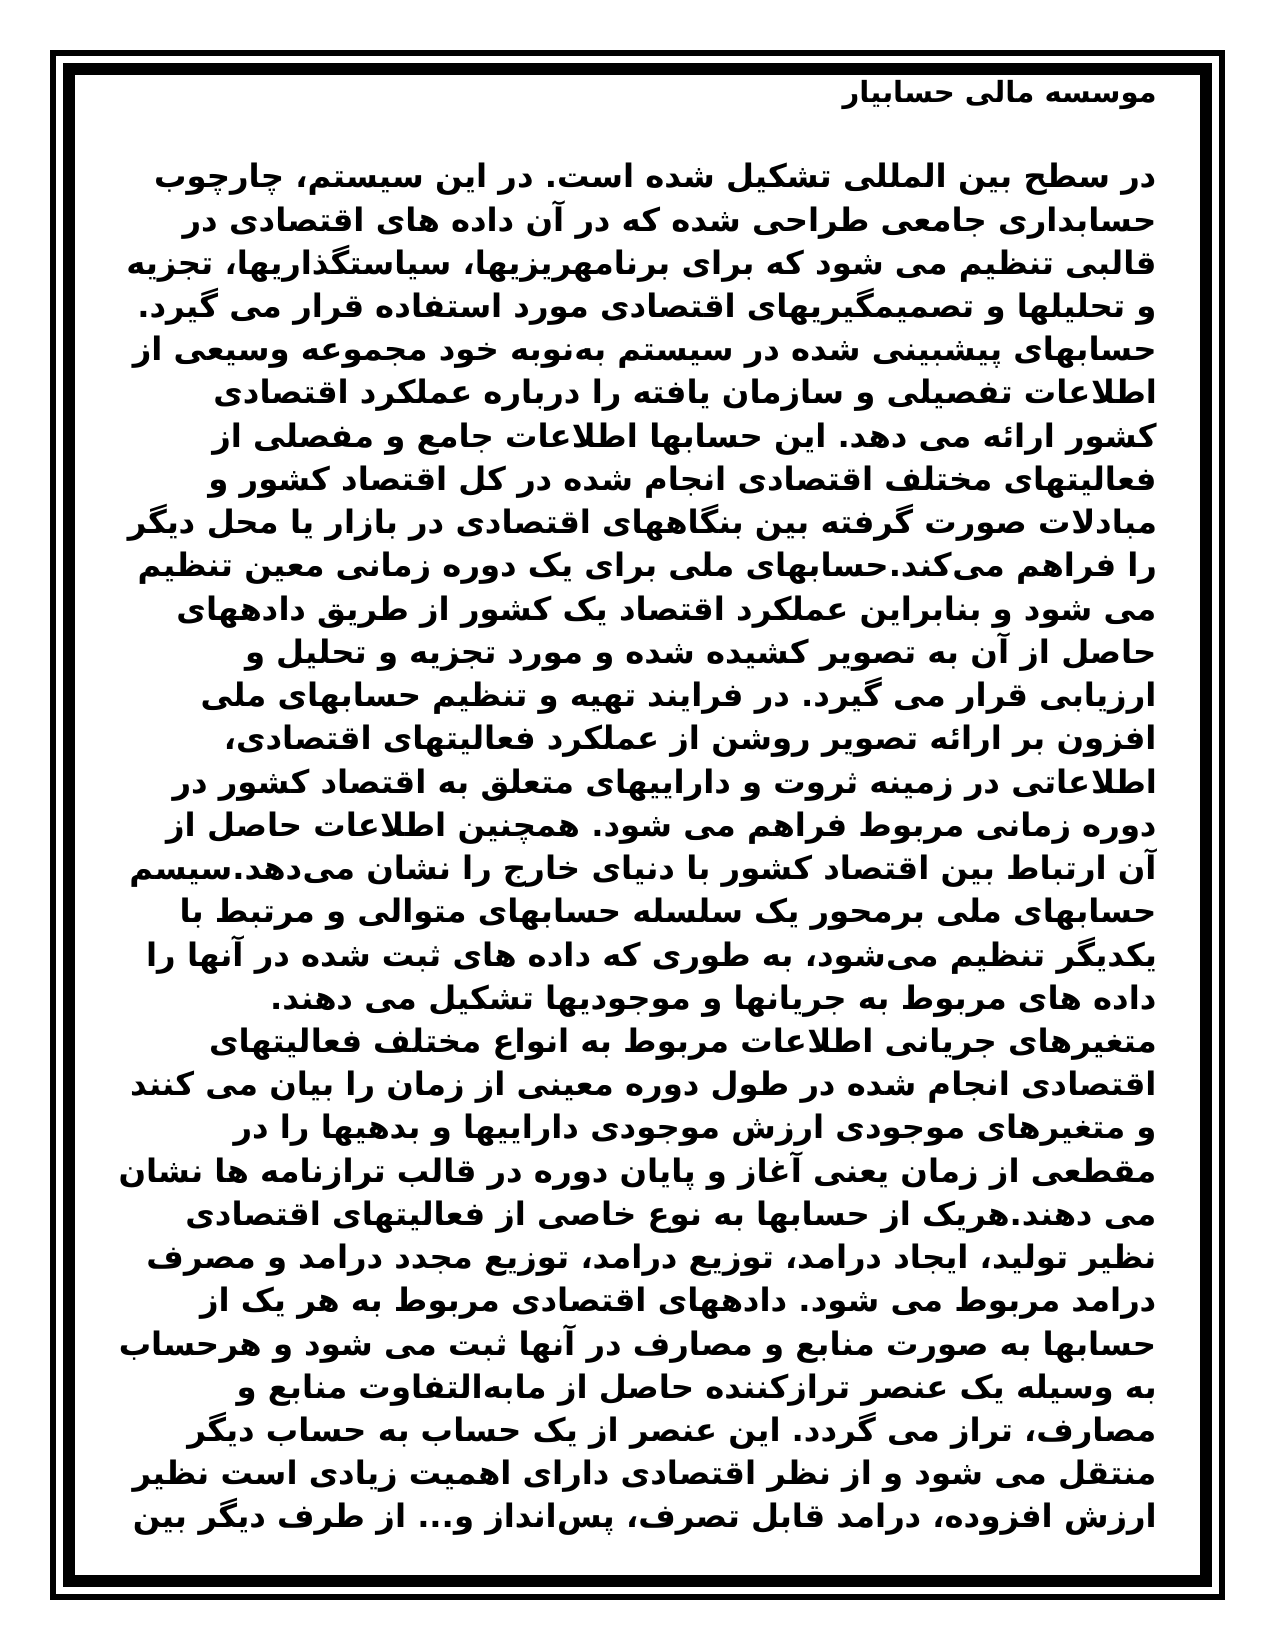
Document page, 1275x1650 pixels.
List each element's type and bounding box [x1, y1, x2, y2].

text [118, 158, 1157, 1536]
